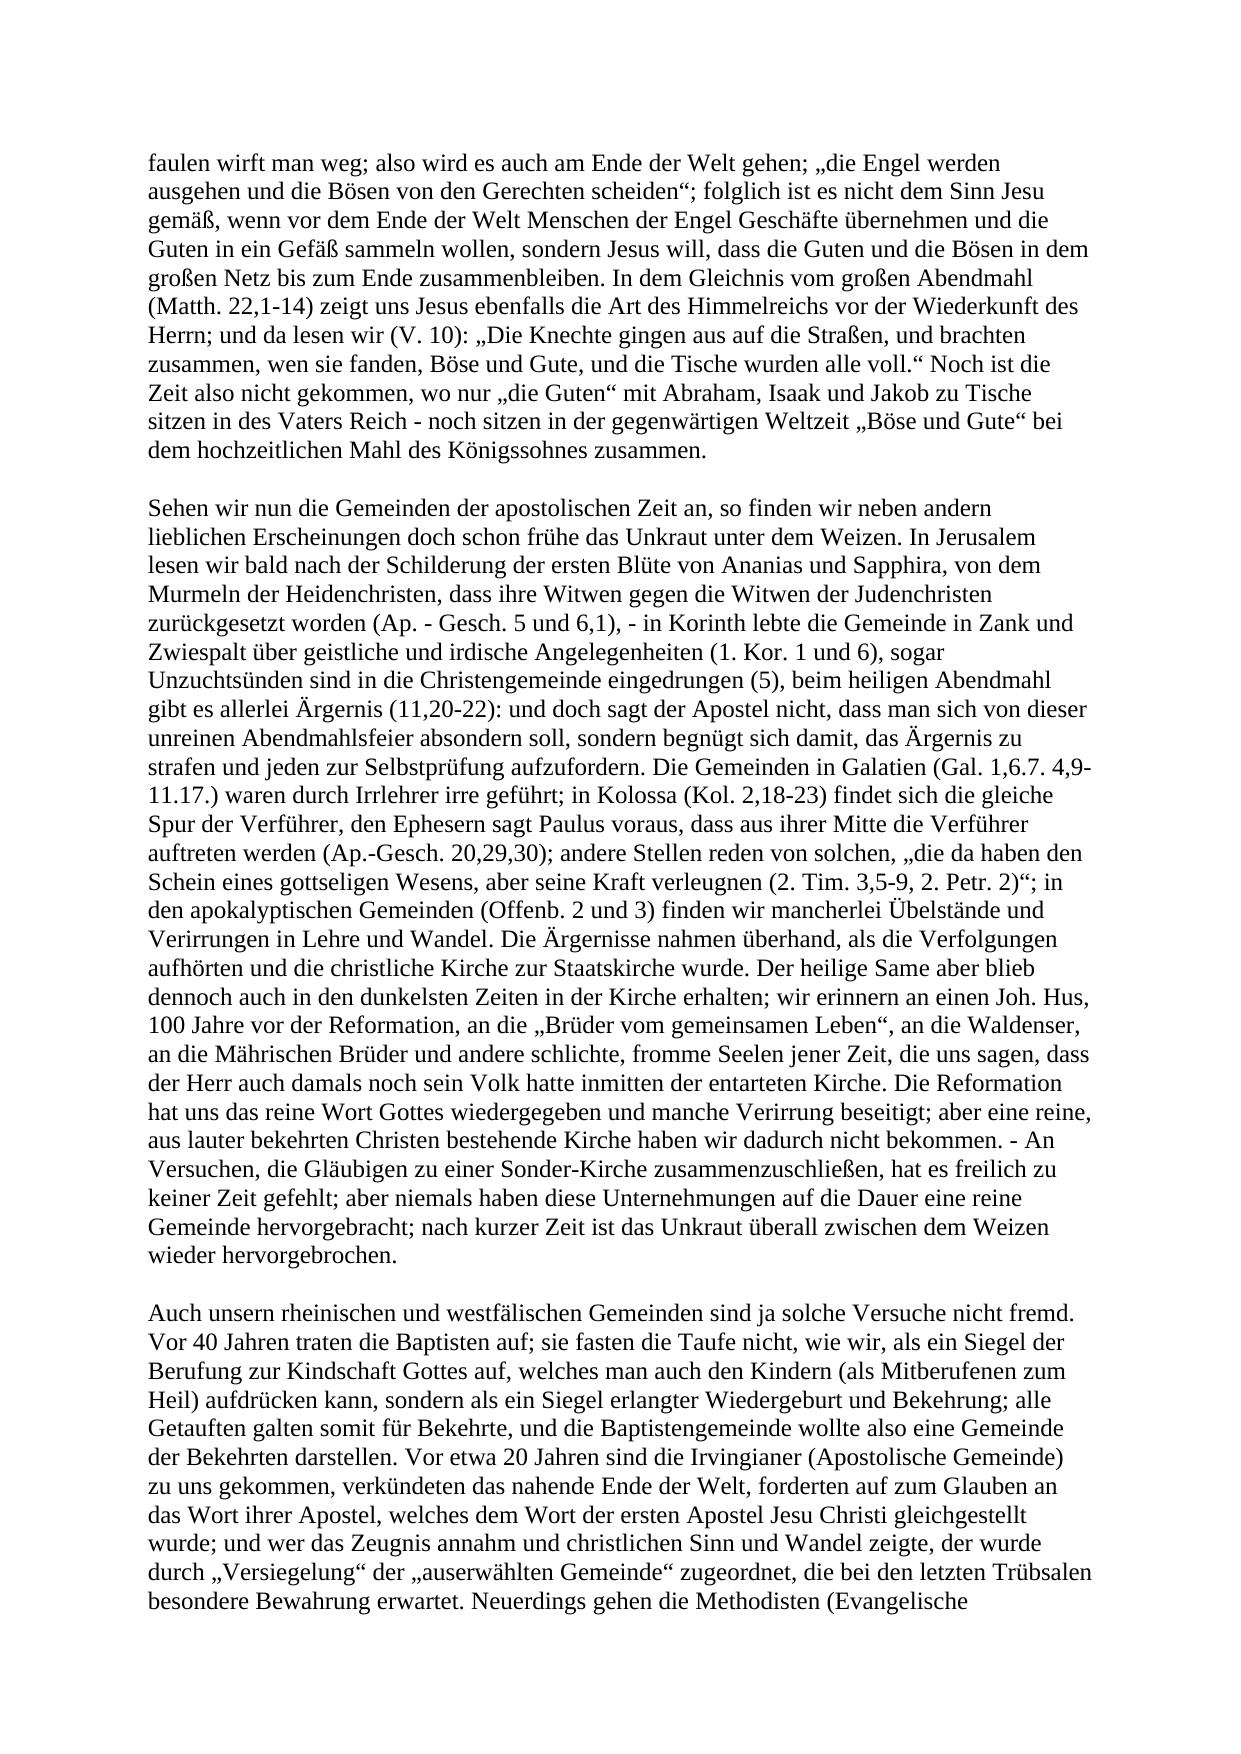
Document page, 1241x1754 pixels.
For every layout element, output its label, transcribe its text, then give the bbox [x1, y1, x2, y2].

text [148, 148, 1093, 464]
text Sehen wir nun die Gemeinden der apostolischen Zeit an, so finden wir neben andern lieblichen Erscheinungen doch schon frühe das Unkraut unter dem Weizen. In Jerusalem lesen wir bald nach der Schilderung der ersten Blüte von Ananias und Sapphira, von dem Murmeln der Heidenchristen, dass ihre Witwen gegen die Witwen der Judenchristen zurückgesetzt worden (Ap. - Gesch. 5 und 6,1), - in Korinth lebte die Gemeinde in Zank und Zwiespalt über geistliche und irdische Angelegenheiten (1. Kor. 1 und 6), sogar Unzuchtsünden sind in die Christengemeinde eingedrungen (5), beim heiligen Abendmahl gibt es allerlei Ärgernis (11,20-22): und doch sagt der Apostel nicht, dass man sich von dieser unreinen Abendmahlsfeier absondern soll, sondern begnügt sich damit, das Ärgernis zu strafen und jeden zur Selbstprüfung aufzufordern. Die Gemeinden in Galatien (Gal. 1,6.7. 4,9-11.17.) waren durch Irrlehrer irre geführt; in Kolossa (Kol. 2,18-23) findet sich die gleiche Spur der Verführer, den Ephesern sagt Paulus voraus, dass aus ihrer Mitte die Verführer auftreten werden (Ap.-Gesch. 20,29,30); andere Stellen reden von solchen, „die da haben den Schein eines gottseligen Wesens, aber seine Kraft verleugnen (2. Tim. 3,5-9, 2. Petr. 2)“; in den apokalyptischen Gemeinden (Offenb. 2 und 3) finden wir mancherlei Übelstände und Verirrungen in Lehre und Wandel. Die Ärgernisse nahmen überhand, als die Verfolgungen aufhörten und die christliche Kirche zur Staatskirche wurde. Der heilige Same aber blieb dennoch auch in den dunkelsten Zeiten in der Kirche erhalten; wir erinnern an einen Joh. Hus, 100 Jahre vor der Reformation, an die „Brüder vom gemeinsamen Leben“, an die Waldenser, an die Mährischen Brüder und andere schlichte, fromme Seelen jener Zeit, die uns sagen, dass der Herr auch damals noch sein Volk hatte inmitten der entarteten Kirche. Die Reformation hat uns das reine Wort Gottes wiedergegeben und manche Verirrung beseitigt; aber eine reine, aus lauter bekehrten Christen bestehende Kirche haben wir dadurch nicht bekommen. - An Versuchen, die Gläubigen zu einer Sonder-Kirche zusammenzuschließen, hat es freilich zu keiner Zeit gefehlt; aber niemals haben diese Unternehmungen auf die Dauer eine reine Gemeinde hervorgebracht; nach kurzer Zeit ist das Unkraut überall zwischen dem Weizen wieder hervorgebrochen. [148, 493, 1093, 1269]
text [148, 1298, 1093, 1615]
